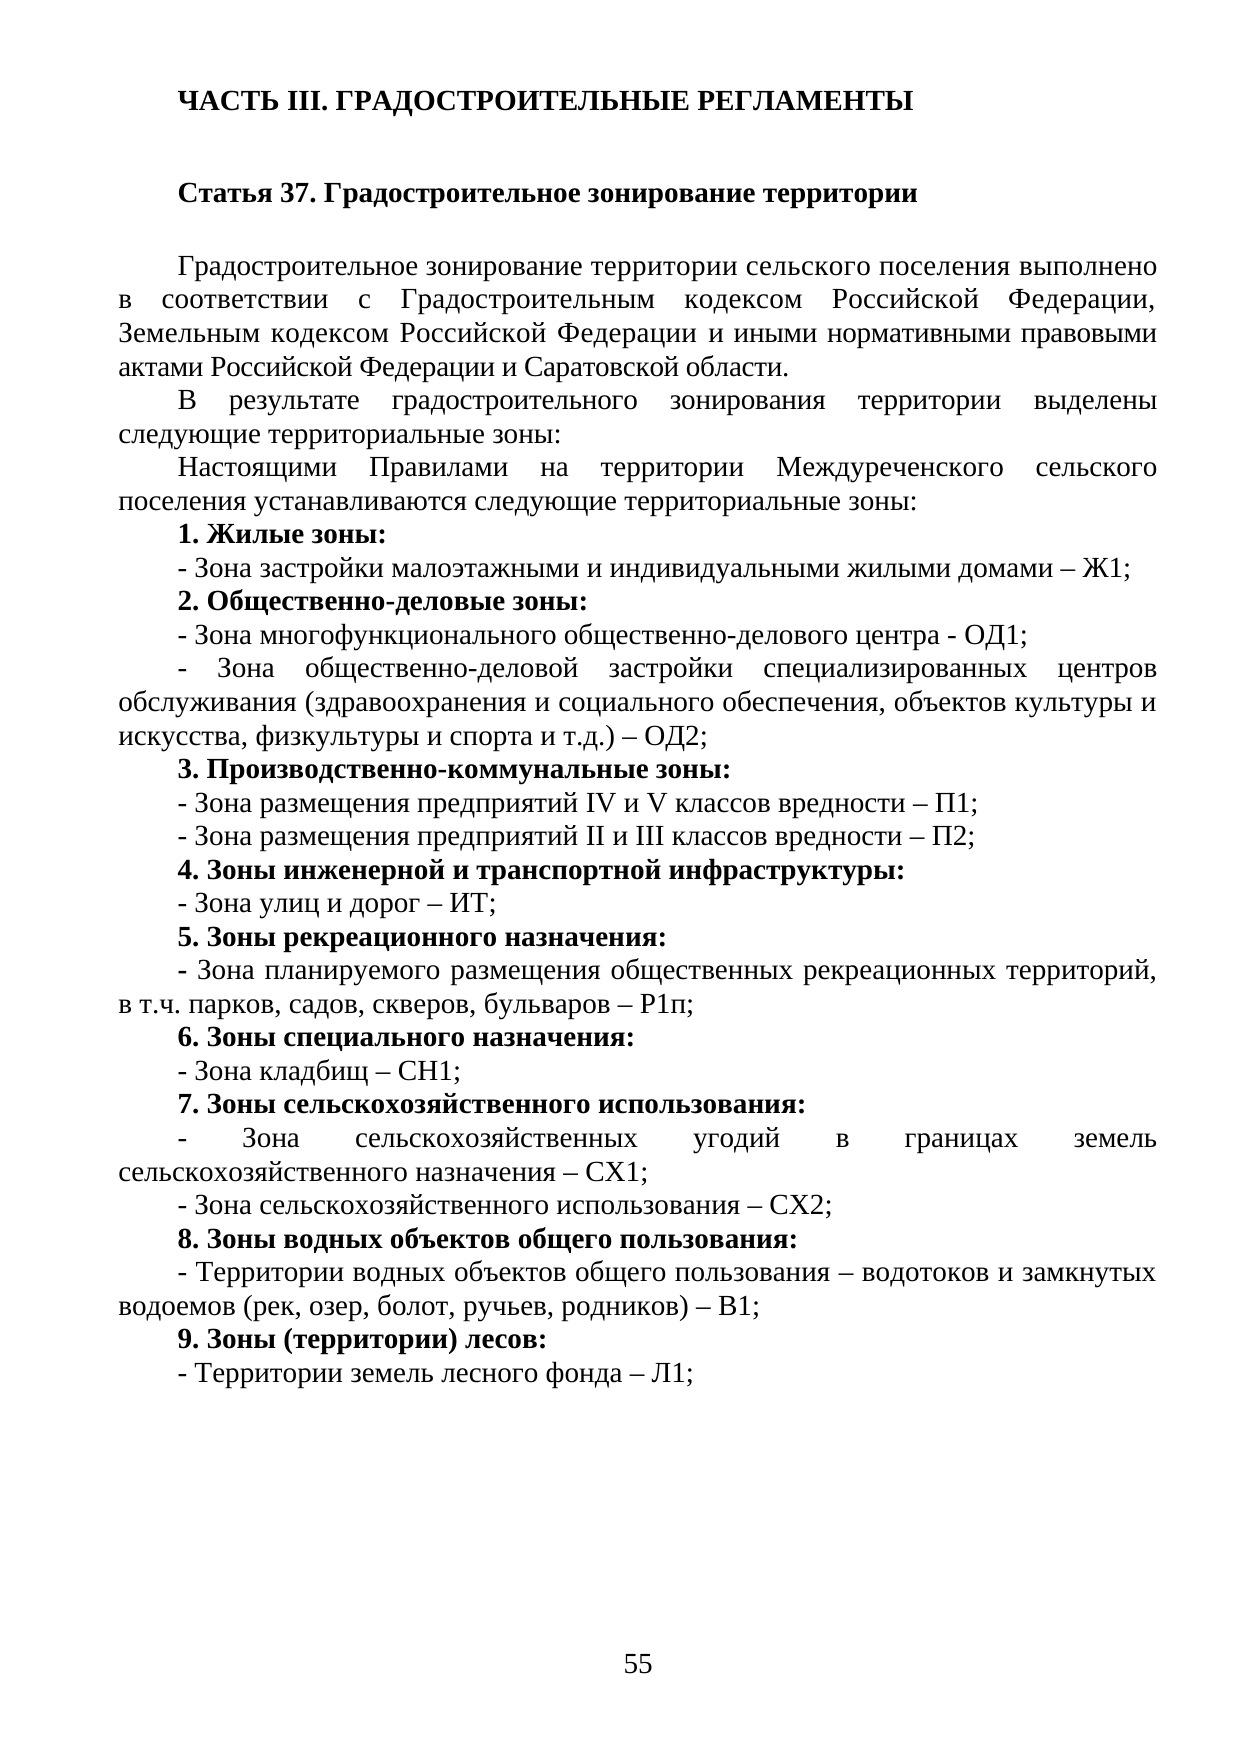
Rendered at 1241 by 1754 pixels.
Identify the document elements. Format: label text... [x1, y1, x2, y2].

text - Зона размещения предприятий IV и V классов вредности – П1; [118, 785, 1157, 818]
text - Территории земель лесного фонда – Л1; [118, 1355, 1157, 1388]
text - Зона кладбищ – СН1; [118, 1053, 1157, 1087]
text 2. Общественно-деловые зоны: [118, 583, 1157, 617]
text 6. Зоны специального назначения: [118, 1019, 1157, 1053]
text - Зона застройки малоэтажными и индивидуальными жилыми домами – Ж1; [118, 550, 1157, 583]
text 9. Зоны (территории) лесов: [118, 1321, 1157, 1355]
text 1. Жилые зоны: [118, 516, 1157, 550]
text - Зона улиц и дорог – ИТ; [118, 885, 1157, 919]
text - Зона сельскохозяйственного использования – СХ2; [118, 1187, 1157, 1221]
text Градостроительное зонирование территории сельского поселения выполнено в соответствии с Градостроительным кодексом Российской Федерации, Земельным кодексом Российской Федерации и иными нормативными правовыми актами Российской Федерации и Саратовской области. [118, 248, 1157, 382]
text 8. Зоны водных объектов общего пользования: [118, 1221, 1157, 1254]
text В результате градостроительного зонирования территории выделены следующие территориальные зоны: [118, 382, 1157, 449]
subtitle Статья 37. Градостроительное зонирование территории [118, 175, 1157, 208]
subtitle ЧАСТЬ III. ГРАДОСТРОИТЕЛЬНЫЕ РЕГЛАМЕНТЫ [118, 83, 1157, 116]
text 5. Зоны рекреационного назначения: [118, 919, 1157, 952]
text - Зона многофункционального общественно-делового центра - ОД1; [118, 617, 1157, 651]
text 3. Производственно-коммунальные зоны: [118, 751, 1157, 785]
text Настоящими Правилами на территории Междуреченского сельского поселения устанавливаются следующие территориальные зоны: [118, 449, 1157, 516]
text 4. Зоны инженерной и транспортной инфраструктуры: [118, 852, 1157, 885]
text - Зона сельскохозяйственных угодий в границах земель сельскохозяйственного назначения – СХ1; [118, 1120, 1157, 1187]
text 7. Зоны сельскохозяйственного использования: [118, 1087, 1157, 1120]
text - Зона размещения предприятий II и III классов вредности – П2; [118, 818, 1157, 852]
text - Зона планируемого размещения общественных рекреационных территорий, в т.ч. парков, садов, скверов, бульваров – Р1п; [118, 952, 1157, 1019]
text - Зона общественно-деловой застройки специализированных центров обслуживания (здравоохранения и социального обеспечения, объектов культуры и искусства, физкультуры и спорта и т.д.) – ОД2; [118, 651, 1157, 751]
text - Территории водных объектов общего пользования – водотоков и замкнутых водоемов (рек, озер, болот, ручьев, родников) – В1; [118, 1254, 1157, 1321]
